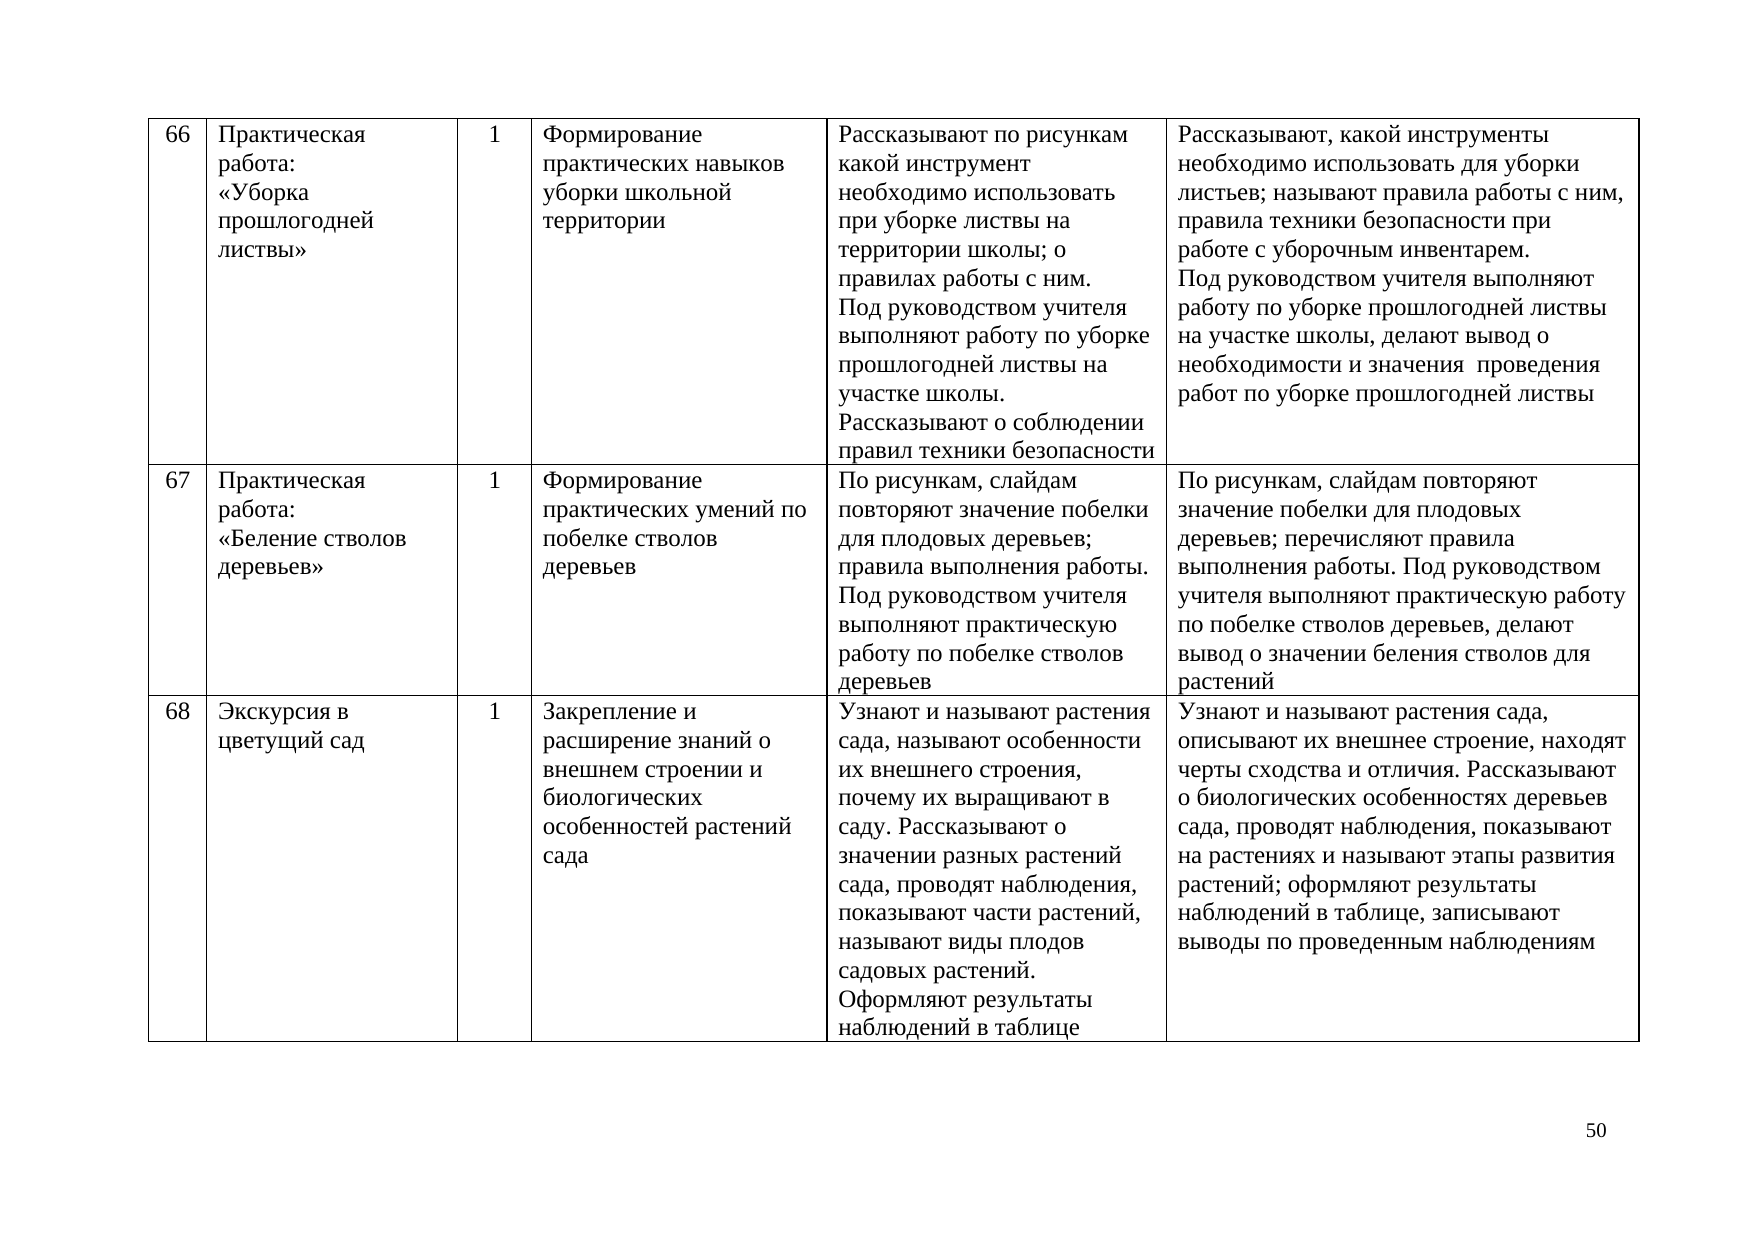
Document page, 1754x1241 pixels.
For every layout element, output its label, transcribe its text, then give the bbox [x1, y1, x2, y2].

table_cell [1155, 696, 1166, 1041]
table_cell Практическая работа: «Беление стволов деревьев» [207, 465, 457, 695]
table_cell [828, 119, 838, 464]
table_cell Формирование практических навыков уборки школьной территории [532, 119, 826, 464]
table_cell Рассказывают, какой инструменты необходимо использовать для уборки листьев; называют правила работы с ним, правила техники безопасности при работе с уборочным инвентарем. Под руководством учителя выполняют работу по уборке прошлогодней листвы на участке школы, делают вывод о необходимости и значения проведения работ по уборке прошлогодней листвы [1167, 119, 1638, 464]
table_cell 67 [149, 465, 206, 695]
table_cell 66 [149, 119, 206, 464]
table_cell Узнают и называют растения сада, описывают их внешнее строение, находят черты сходства и отличия. Рассказывают о биологических особенностях деревьев сада, проводят наблюдения, показывают на растениях и называют этапы развития растений; оформляют результаты наблюдений в таблице, записывают выводы по проведенным наблюдениям [1167, 696, 1638, 1041]
table_cell Экскурсия в цветущий сад [207, 696, 457, 1041]
table_cell 1 [458, 119, 531, 464]
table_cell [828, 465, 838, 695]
table_cell 68 [149, 696, 206, 1041]
table_cell 1 [458, 465, 531, 695]
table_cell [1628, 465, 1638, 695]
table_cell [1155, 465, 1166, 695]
table_cell Формирование практических умений по побелке стволов деревьев [532, 465, 826, 695]
table_cell Закрепление и расширение знаний о внешнем строении и биологических особенностей растений сада [532, 696, 826, 1041]
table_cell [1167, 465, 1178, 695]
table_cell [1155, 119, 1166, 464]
table_cell Практическая работа: «Уборка прошлогодней листвы» [207, 119, 457, 464]
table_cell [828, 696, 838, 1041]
table_cell 1 [458, 696, 531, 1041]
